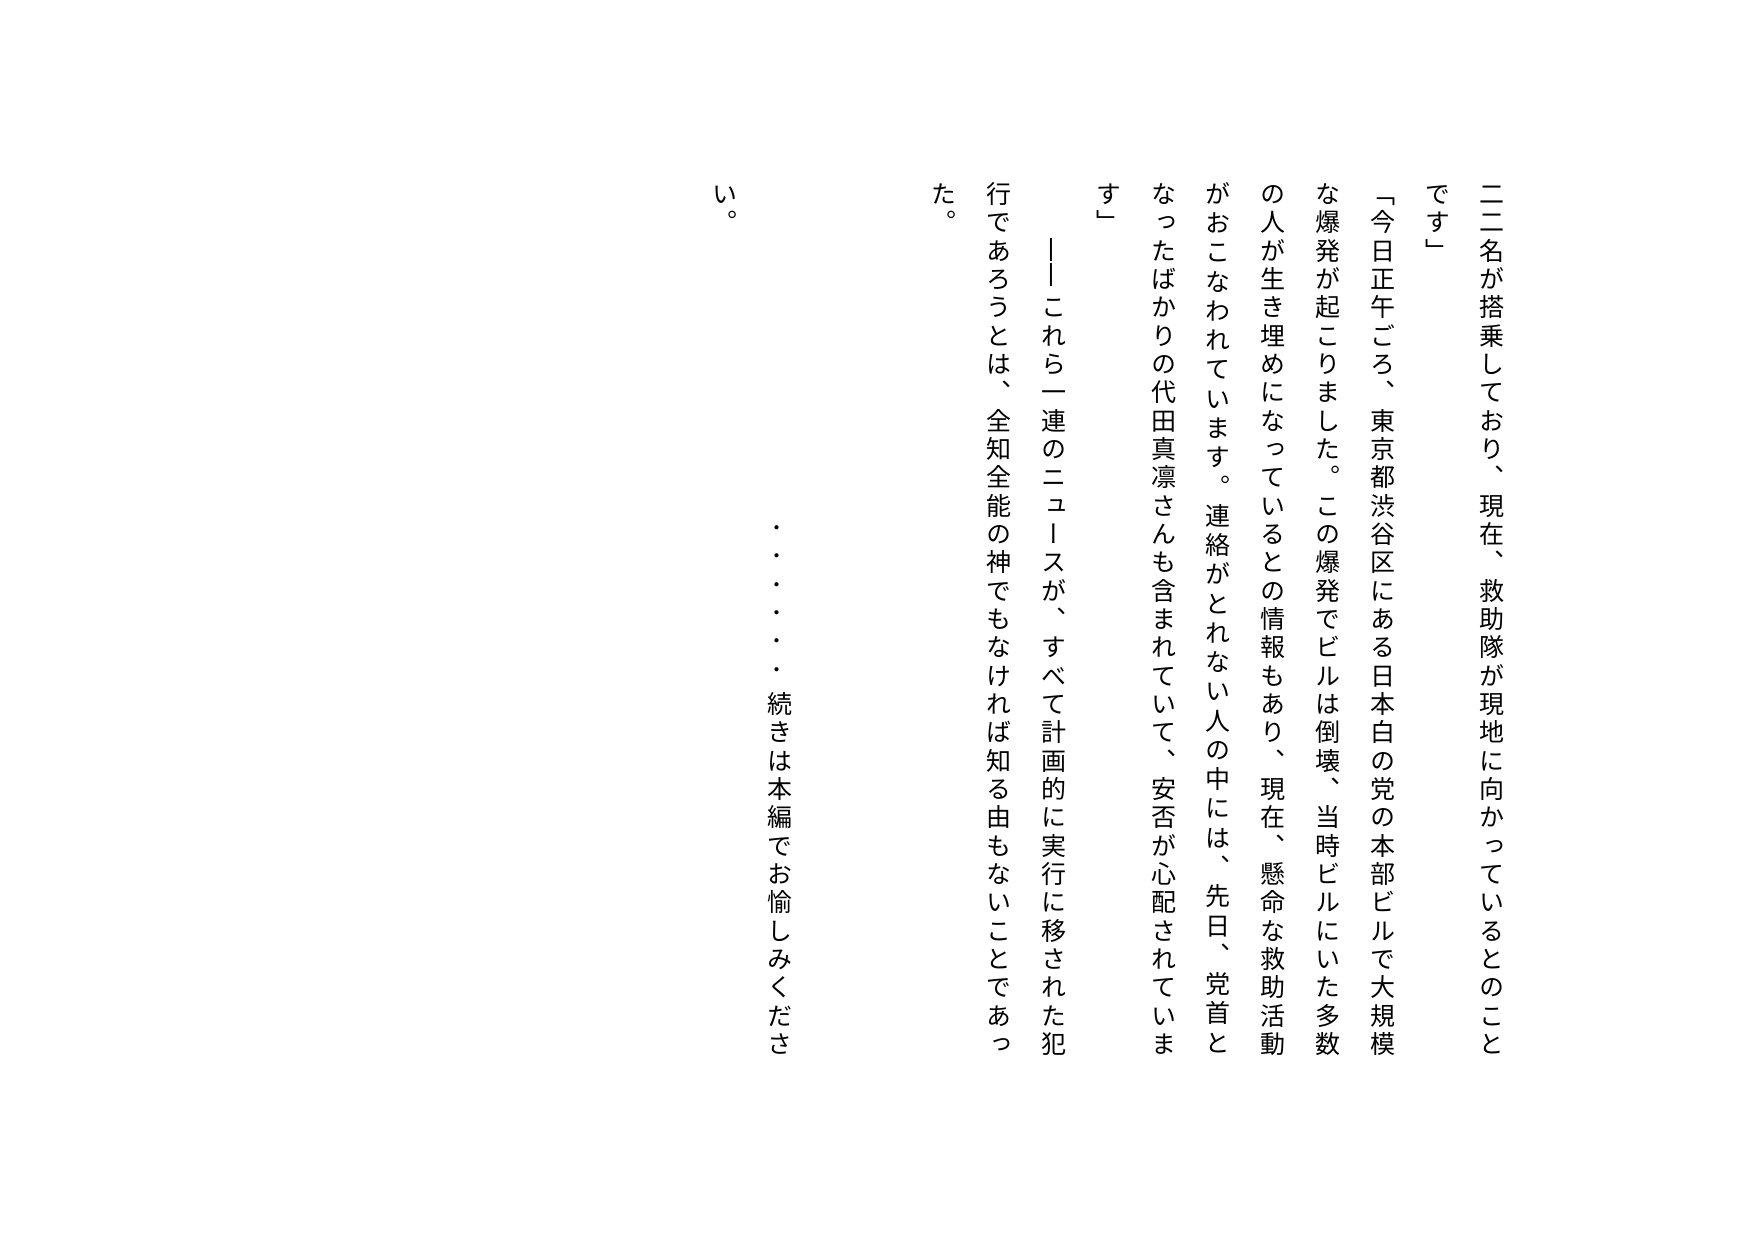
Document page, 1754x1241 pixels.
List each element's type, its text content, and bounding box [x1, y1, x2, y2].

text 「今日正午ごろ、東京都渋谷区にある日本白の党の本部ビルで大規模な爆発が起こりました。この爆発でビルは倒壊、当時ビルにいた多数の人が生き埋めになっているとの情報もあり、現在、懸命な救助活動がおこなわれています。連絡がとれない人の中には、先日、党首となったばかりの代田真凛さんも含まれていて、安否が心配されています」 [1081, 181, 1410, 1059]
text 「札幌発成田行の大日本航空七七四便が、栃木県日光市山中に墜落したとの情報が入ってきました。この飛行機には、乗客乗員合わせて二二二名が搭乗しており、現在、救助隊が現地に向かっているとのことです」 [1410, 181, 1520, 1059]
text ･･････続きは本編でお愉しみください。 [698, 181, 807, 1059]
text ――これら一連のニュースが、すべて計画的に実行に移された犯行であろうとは、全知全能の神でもなければ知る由もないことであった。 [917, 181, 1081, 1059]
